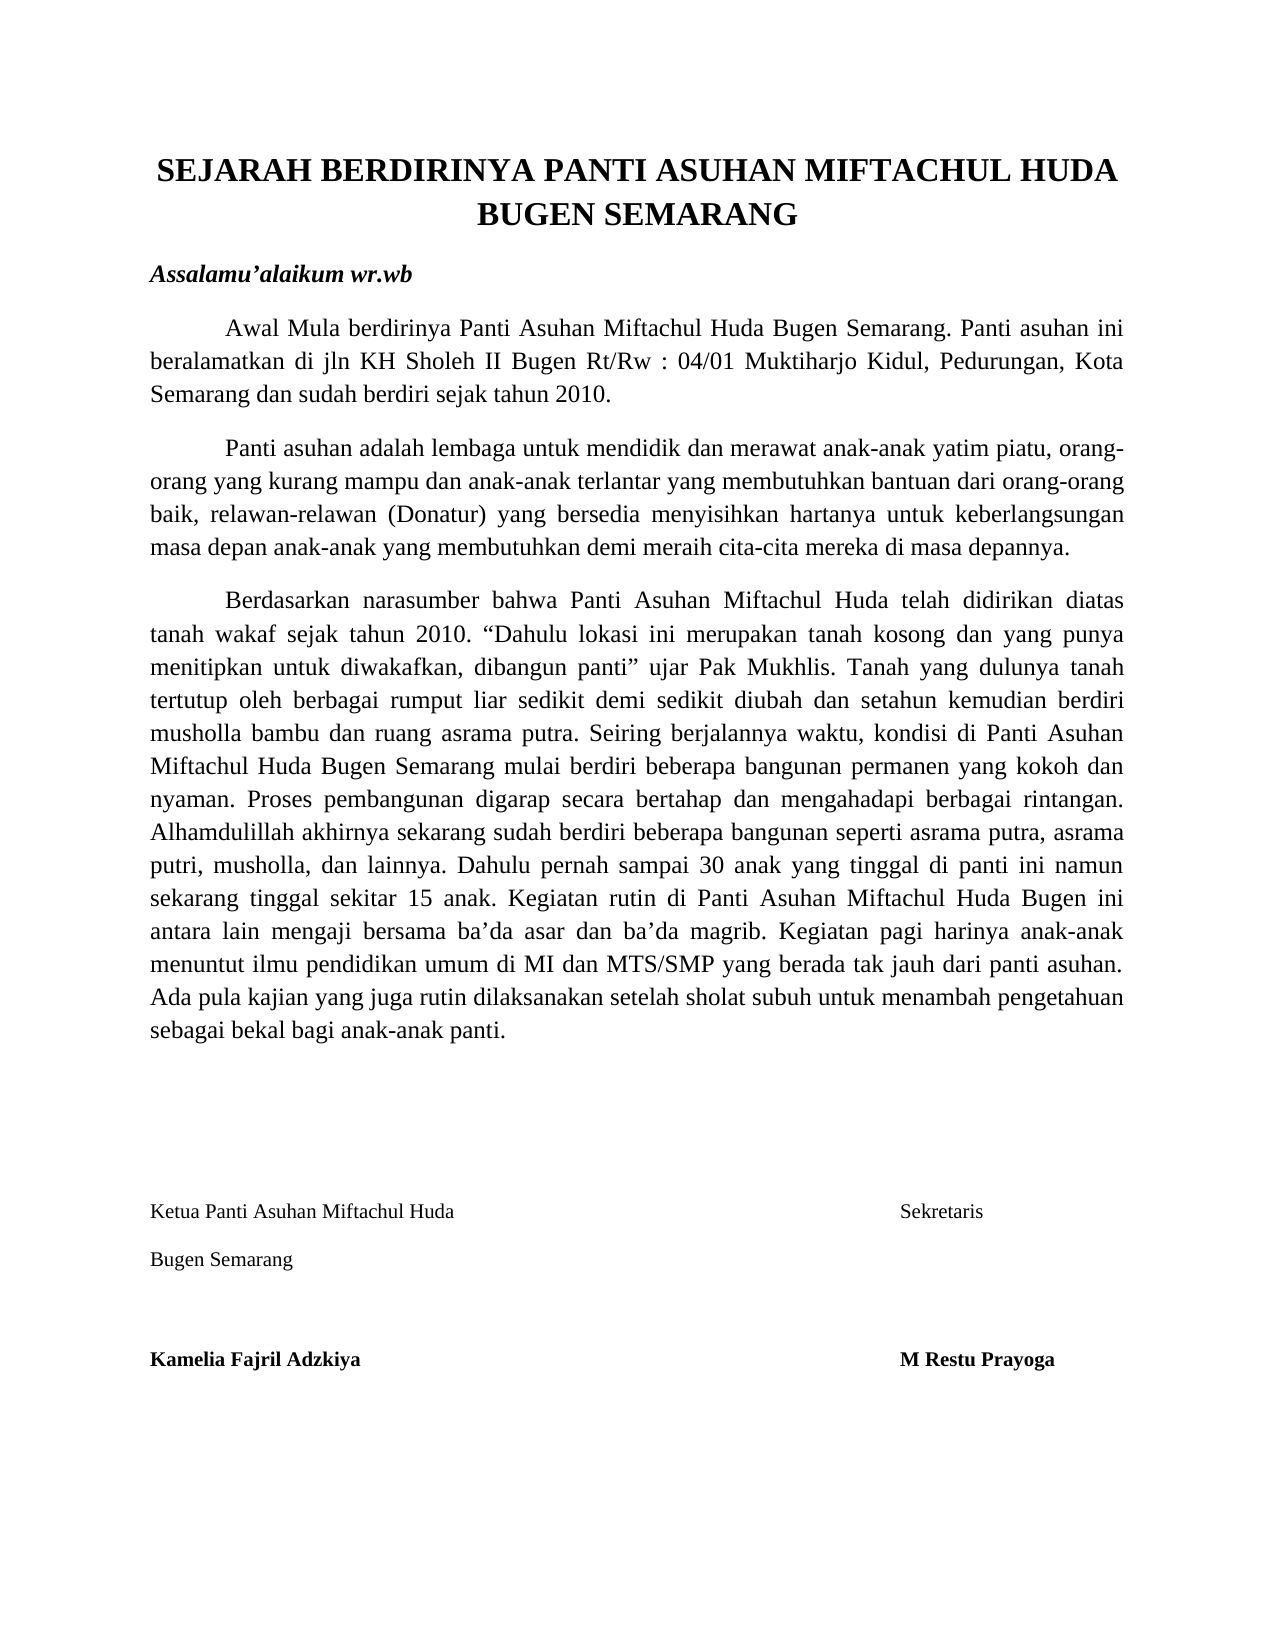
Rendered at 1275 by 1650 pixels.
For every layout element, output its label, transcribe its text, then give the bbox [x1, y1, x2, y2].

text Ketua Panti Asuhan Miftachul Huda Sekretaris [150, 1198, 1125, 1247]
text Panti asuhan adalah lembaga untuk mendidik dan merawat anak-anak yatim piatu, orang-orang yang kurang mampu dan anak-anak terlantar yang membutuhkan bantuan dari orang-orang baik, relawan-relawan (Donatur) yang bersedia menyisihkan hartanya untuk keberlangsungan masa depan anak-anak yang membutuhkan demi meraih cita-cita mereka di masa depannya. [150, 433, 1125, 561]
text Awal Mula berdirinya Panti Asuhan Miftachul Huda Bugen Semarang. Panti asuhan ini beralamatkan di jln KH Sholeh II Bugen Rt/Rw : 04/01 Muktiharjo Kidul, Pedurungan, Kota Semarang dan sudah berdiri sejak tahun 2010. [150, 313, 1125, 408]
text Berdasarkan narasumber bahwa Panti Asuhan Miftachul Huda telah didirikan diatas tanah wakaf sejak tahun 2010. “Dahulu lokasi ini merupakan tanah kosong dan yang punya menitipkan untuk diwakafkan, dibangun panti” ujar Pak Mukhlis. Tanah yang dulunya tanah tertutup oleh berbagai rumput liar sedikit demi sedikit diubah dan setahun kemudian berdiri musholla bambu dan ruang asrama putra. Seiring berjalannya waktu, kondisi di Panti Asuhan Miftachul Huda Bugen Semarang mulai berdiri beberapa bangunan permanen yang kokoh dan nyaman. Proses pembangunan digarap secara bertahap dan mengahadapi berbagai rintangan. Alhamdulillah akhirnya sekarang sudah berdiri beberapa bangunan seperti asrama putra, asrama putri, musholla, dan lainnya. Dahulu pernah sampai 30 anak yang tinggal di panti ini namun sekarang tinggal sekitar 15 anak. Kegiatan rutin di Panti Asuhan Miftachul Huda Bugen ini antara lain mengaji bersama ba’da asar dan ba’da magrib. Kegiatan pagi harinya anak-anak menuntut ilmu pendidikan umum di MI dan MTS/SMP yang berada tak jauh dari panti asuhan. Ada pula kajian yang juga rutin dilaksanakan setelah sholat subuh untuk menambah pengetahuan sebagai bekal bagi anak-anak panti. [150, 586, 1125, 1044]
text Assalamu’alaikum wr.wb [150, 259, 1125, 288]
text Bugen Semarang [150, 1247, 1125, 1271]
text Kamelia Fajril Adzkiya M Restu Prayoga [150, 1347, 1125, 1371]
text SEJARAH BERDIRINYA PANTI ASUHAN MIFTACHUL HUDA BUGEN SEMARANG [150, 150, 1125, 232]
